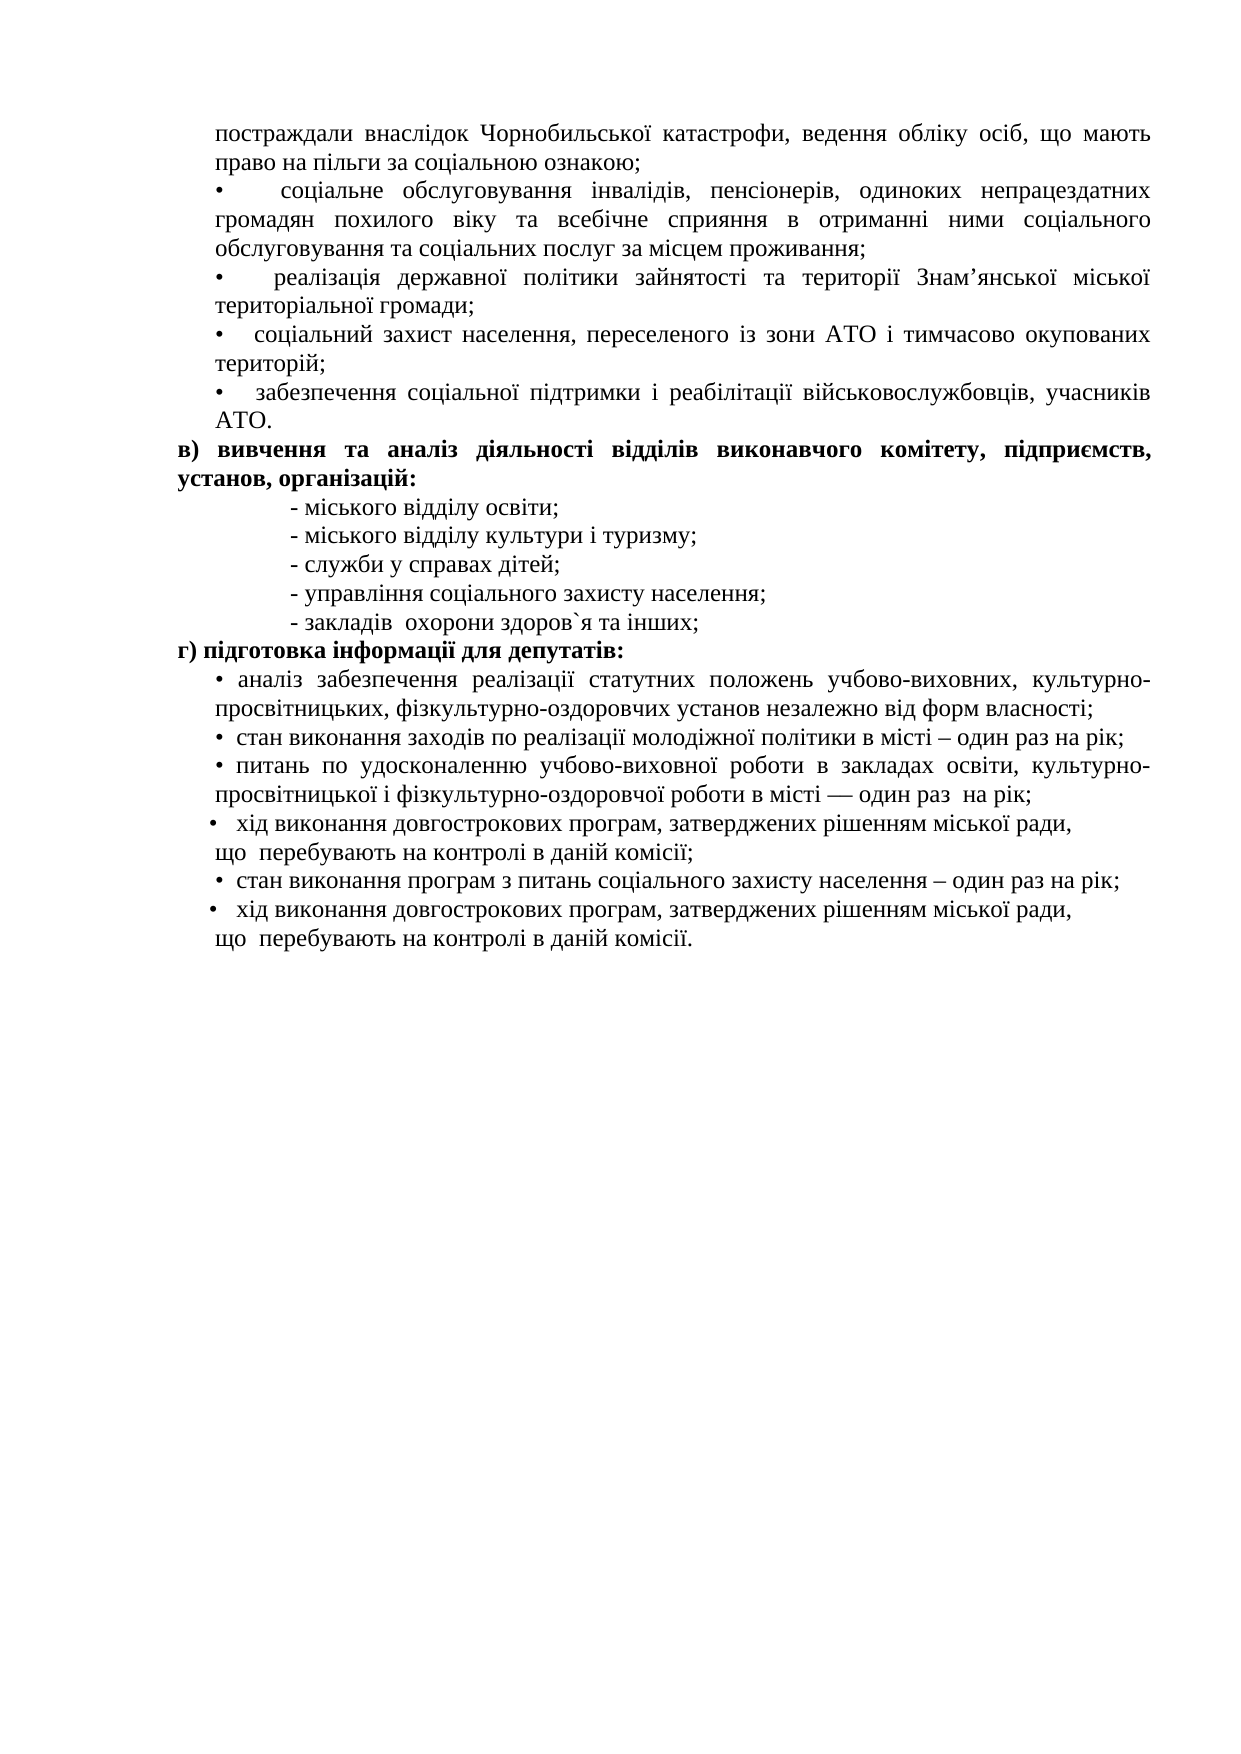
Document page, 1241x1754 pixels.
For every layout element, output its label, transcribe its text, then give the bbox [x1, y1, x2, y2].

text • соціальний захист населення, переселеного із зони АТО і тимчасово окупованих територій; [215, 319, 1152, 377]
text - управління соціального захисту населення; [290, 578, 1152, 607]
text - міського відділу освіти; [290, 492, 1152, 521]
text • хід виконання довгострокових програм, затверджених рішенням міської ради, [177, 894, 1152, 923]
text • стан виконання заходів по реалізації молодіжної політики в місті – один раз на рік; [215, 722, 1152, 751]
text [215, 118, 1152, 176]
text • хід виконання довгострокових програм, затверджених рішенням міської ради, [177, 808, 1152, 837]
text • питань по удосконаленню учбово-виховної роботи в закладах освіти, культурно-просвітницької і фізкультурно-оздоровчої роботи в місті –– один раз на рік; [215, 751, 1152, 808]
text що перебувають на контролі в даній комісії; [215, 837, 1152, 866]
text - служби у справах дітей; [290, 549, 1152, 578]
text • стан виконання програм з питань соціального захисту населення – один раз на рік; [215, 866, 1152, 894]
text - закладів охорони здоров`я та інших; [290, 607, 1152, 636]
text • соціальне обслуговування інвалідів, пенсіонерів, одиноких непрацездатних громадян похилого віку та всебічне сприяння в отриманні ними соціального обслуговування та соціальних послуг за місцем проживання; [215, 176, 1152, 262]
text • реалізація державної політики зайнятості та території Знам’янської міської територіальної громади; [215, 262, 1152, 319]
text що перебувають на контролі в даній комісії. [215, 923, 1152, 952]
text в) вивчення та аналіз діяльності відділів виконавчого комітету, підприємств, установ, організацій: [177, 434, 1152, 492]
text • забезпечення соціальної підтримки і реабілітації військовослужбовців, учасників АТО. [215, 377, 1152, 434]
text - міського відділу культури і туризму; [290, 521, 1152, 549]
text • аналіз забезпечення реалізації статутних положень учбово-виховних, культурно-просвітницьких, фізкультурно-оздоровчих установ незалежно від форм власності; [215, 664, 1152, 722]
text г) підготовка інформації для депутатів: [177, 636, 1152, 664]
